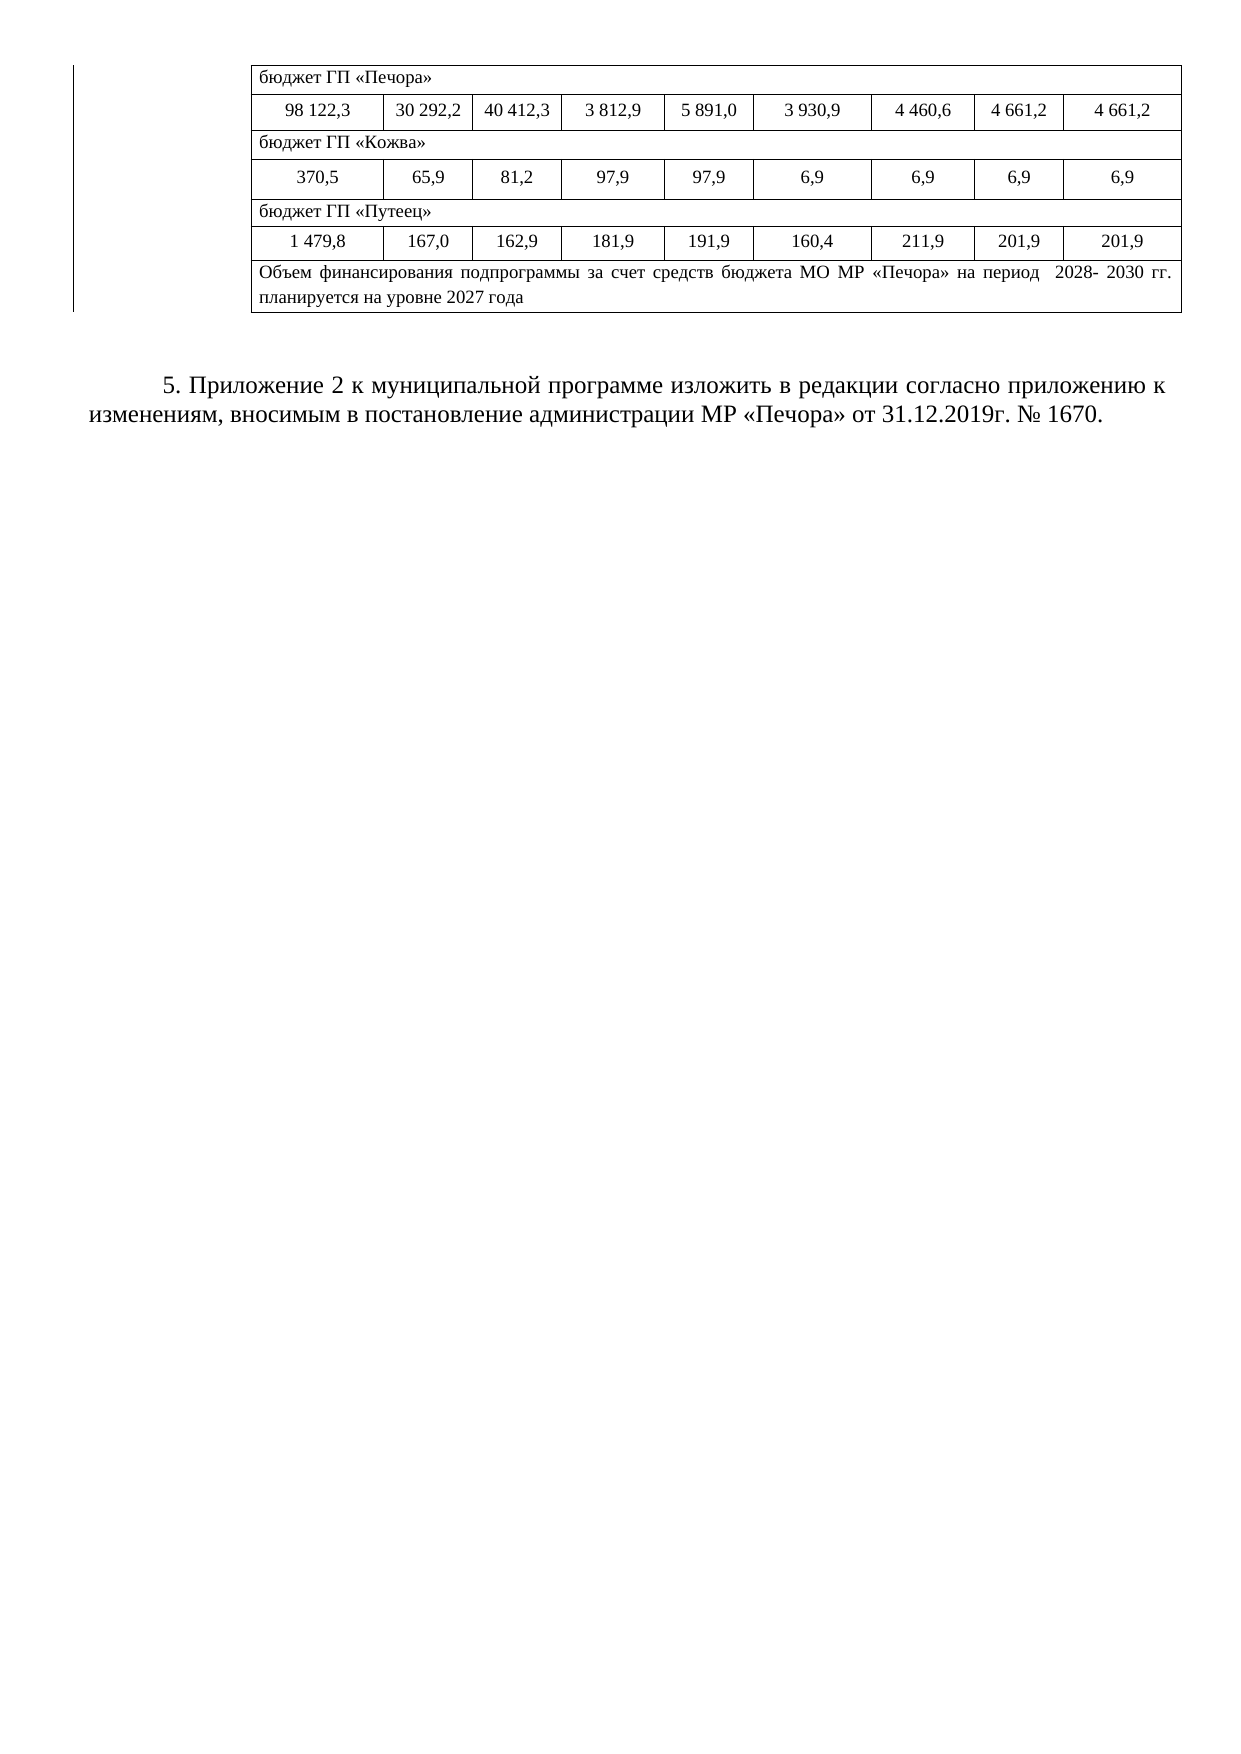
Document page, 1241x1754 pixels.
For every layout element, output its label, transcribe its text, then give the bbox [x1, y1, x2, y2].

table_cell 160,4 [754, 227, 871, 260]
table_cell 5 891,0 [665, 95, 753, 130]
table_cell 4 661,2 [1064, 95, 1181, 130]
text 5. Приложение 2 к муниципальной программе изложить в редакции согласно приложению к изменениям, вносимым в постановление администрации МР «Печора» от 31.12.2019г. № 1670. [89, 370, 1167, 428]
table_cell бюджет ГП «Путеец» [252, 200, 1181, 226]
table_cell 6,9 [754, 160, 871, 199]
table_cell 167,0 [384, 227, 472, 260]
table_cell 201,9 [1064, 227, 1181, 260]
table_cell 191,9 [665, 227, 753, 260]
table_cell 201,9 [975, 227, 1063, 260]
table_cell 30 292,2 [384, 95, 472, 130]
table_cell 65,9 [384, 160, 472, 199]
table_cell 6,9 [975, 160, 1063, 199]
table_cell 4 460,6 [872, 95, 974, 130]
table_cell 6,9 [1064, 160, 1181, 199]
table_cell 40 412,3 [473, 95, 561, 130]
table_cell 4 661,2 [975, 95, 1063, 130]
table_cell Объем финансирования подпрограммы за счет средств бюджета МО МР «Печора» на период 2028- 2030 гг. планируется на уровне 2027 года [252, 261, 1181, 312]
table_cell бюджет ГП «Кожва» [252, 131, 1181, 159]
table_cell 97,9 [665, 160, 753, 199]
table_cell 370,5 [252, 160, 383, 199]
table_cell 98 122,3 [252, 95, 383, 130]
table_cell 3 930,9 [754, 95, 871, 130]
table_cell 97,9 [562, 160, 664, 199]
table_cell бюджет ГП «Печора» [252, 66, 1181, 94]
table_cell 1 479,8 [252, 227, 383, 260]
table_cell 181,9 [562, 227, 664, 260]
table_cell 211,9 [872, 227, 974, 260]
table_cell 81,2 [473, 160, 561, 199]
table_cell 162,9 [473, 227, 561, 260]
table_cell 6,9 [872, 160, 974, 199]
table_cell 3 812,9 [562, 95, 664, 130]
